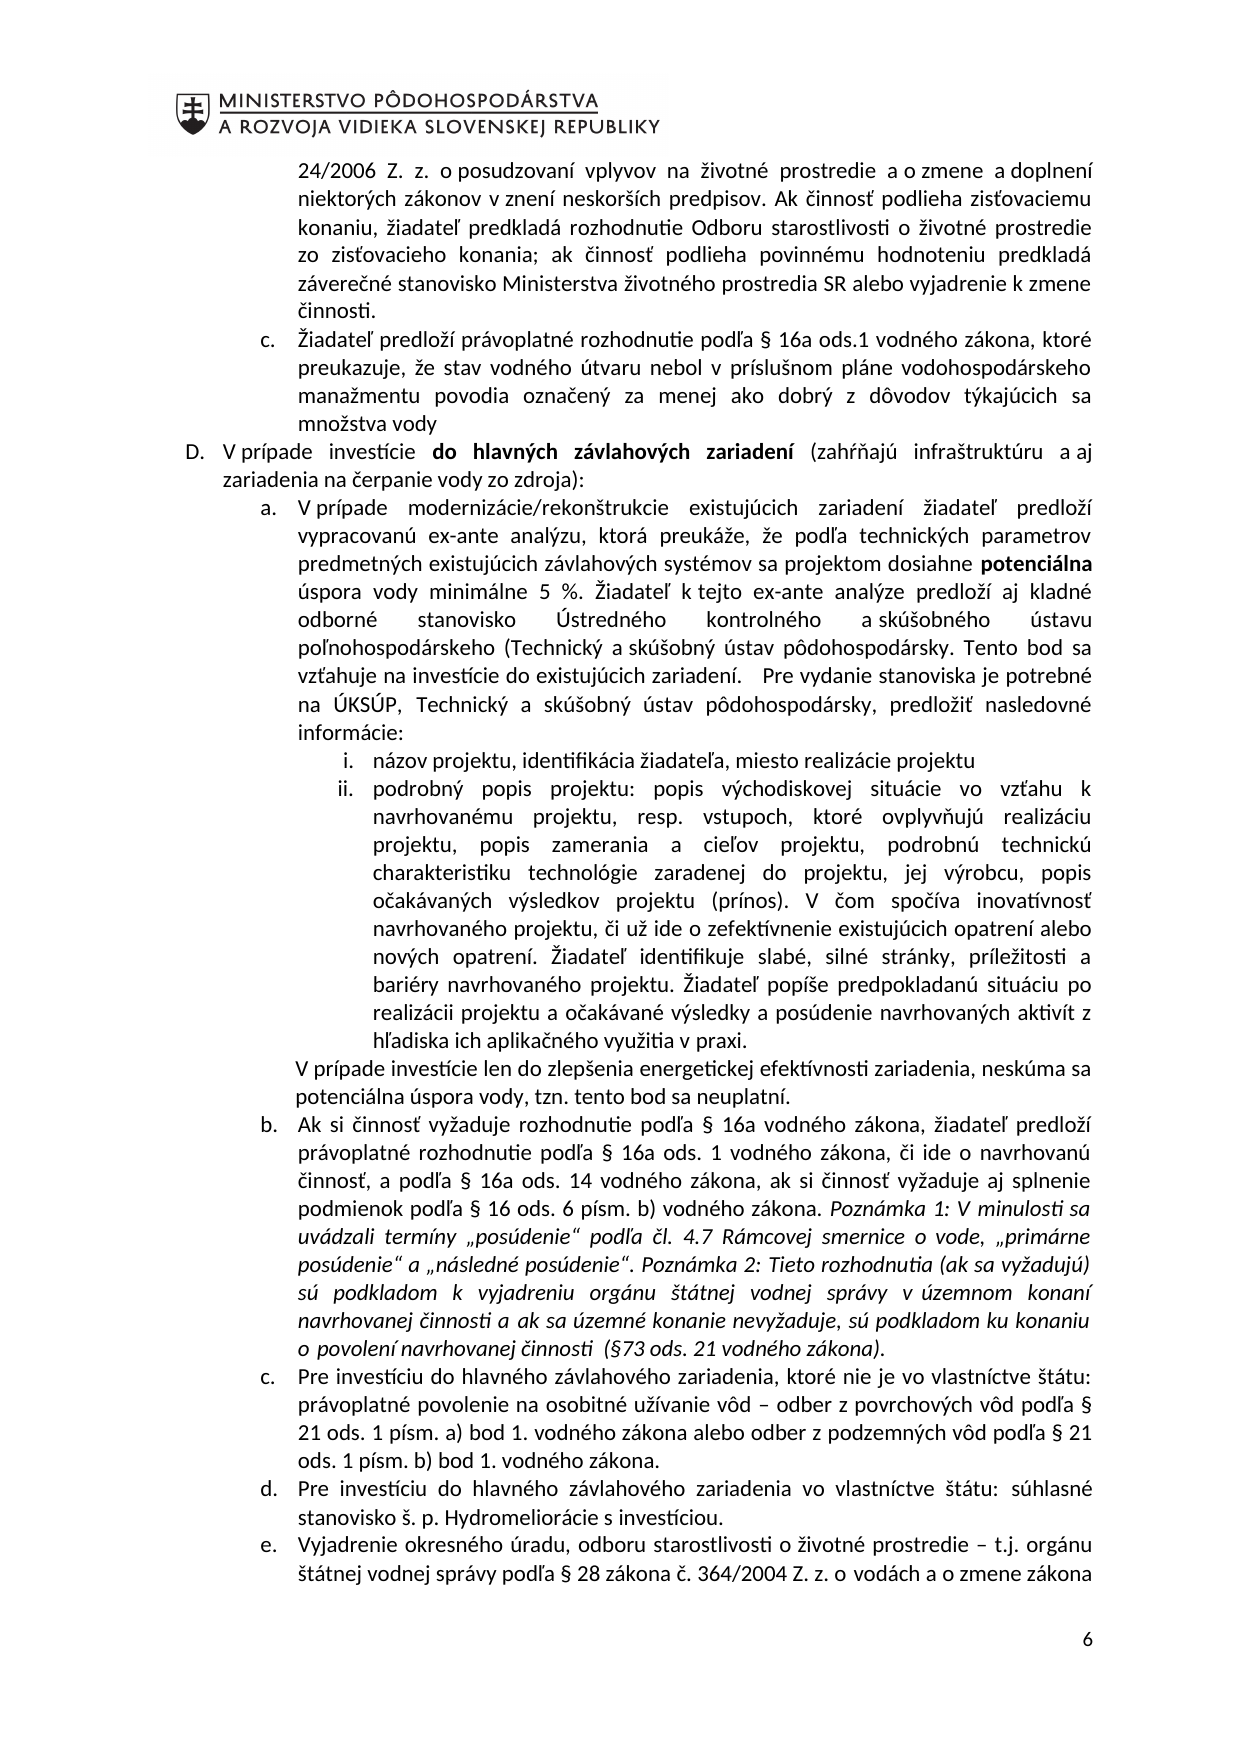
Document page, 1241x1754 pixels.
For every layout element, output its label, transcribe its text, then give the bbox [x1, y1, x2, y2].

list Pre investíciu do hlavného závlahového zariadenia vo vlastníctve štátu: súhlasné stanovisko š. p. Hydromeliorácie s investíciou. [260, 1474, 1093, 1531]
picture [147, 73, 670, 157]
list V prípade modernizácie/rekonštrukcie existujúcich zariadení žiadateľ predloží vypracovanú ex-ante analýzu, ktorá preukáže, že podľa technických parametrov predmetných existujúcich závlahových systémov sa projektom dosiahne potenciálna úspora vody minimálne 5 %. Žiadateľ k tejto ex-ante analýze predloží aj kladné odborné stanovisko Ústredného kontrolného a skúšobného ústavu poľnohospodárskeho (Technický a skúšobný ústav pôdohospodársky. Tento bod sa vzťahuje na investície do existujúcich zariadení. Pre vydanie stanoviska je potrebné na ÚKSÚP, Technický a skúšobný ústav pôdohospodársky, predložiť nasledovné informácie: [260, 493, 1093, 746]
list Pre investíciu do hlavného závlahového zariadenia, ktoré nie je vo vlastníctve štátu: právoplatné povolenie na osobitné užívanie vôd – odber z povrchových vôd podľa § 21 ods. 1 písm. a) bod 1. vodného zákona alebo odber z podzemných vôd podľa § 21 ods. 1 písm. b) bod 1. vodného zákona. [260, 1362, 1093, 1474]
text V prípade investície len do zlepšenia energetickej efektívnosti zariadenia, neskúma sa potenciálna úspora vody, tzn. tento bod sa neuplatní. [295, 1054, 1093, 1110]
list Ak si činnosť vyžaduje rozhodnutie podľa § 16a vodného zákona, žiadateľ predloží právoplatné rozhodnutie podľa § 16a ods. 1 vodného zákona, či ide o navrhovanú činnosť, a podľa § 16a ods. 14 vodného zákona, ak si činnosť vyžaduje aj splnenie podmienok podľa § 16 ods. 6 písm. b) vodného zákona. Poznámka 1: V minulosti sa uvádzali termíny „posúdenie“ podľa čl. 4.7 Rámcovej smernice o vode, „primárne posúdenie“ a „následné posúdenie“. Poznámka 2: Tieto rozhodnutia (ak sa vyžadujú) sú podkladom k vyjadreniu orgánu štátnej vodnej správy v územnom konaní navrhovanej činnosti a ak sa územné konanie nevyžaduje, sú podkladom ku konaniu o povolení navrhovanej činnosti (§73 ods. 21 vodného zákona). [260, 1110, 1093, 1362]
list názov projektu, identifikácia žiadateľa, miesto realizácie projektu [354, 746, 1093, 774]
list V prípade investície do hlavných závlahových zariadení (zahŕňajú infraštruktúru a aj zariadenia na čerpanie vody zo zdroja): [185, 437, 1093, 493]
list podrobný popis projektu: popis východiskovej situácie vo vzťahu k navrhovanému projektu, resp. vstupoch, ktoré ovplyvňujú realizáciu projektu, popis zamerania a cieľov projektu, podrobnú technickú charakteristiku technológie zaradenej do projektu, jej výrobcu, popis očakávaných výsledkov projektu (prínos). V čom spočíva inovatívnosť navrhovaného projektu, či už ide o zefektívnenie existujúcich opatrení alebo nových opatrení. Žiadateľ identifikuje slabé, silné stránky, príležitosti a bariéry navrhovaného projektu. Žiadateľ popíše predpokladanú situáciu po realizácii projektu a očakávané výsledky a posúdenie navrhovaných aktivít z hľadiska ich aplikačného využitia v praxi. [354, 774, 1093, 1054]
list Žiadateľ predloží právoplatné rozhodnutie podľa § 16a ods.1 vodného zákona, ktoré preukazuje, že stav vodného útvaru nebol v príslušnom pláne vodohospodárskeho manažmentu povodia označený za menej ako dobrý z dôvodov týkajúcich sa množstva vody [260, 325, 1093, 437]
